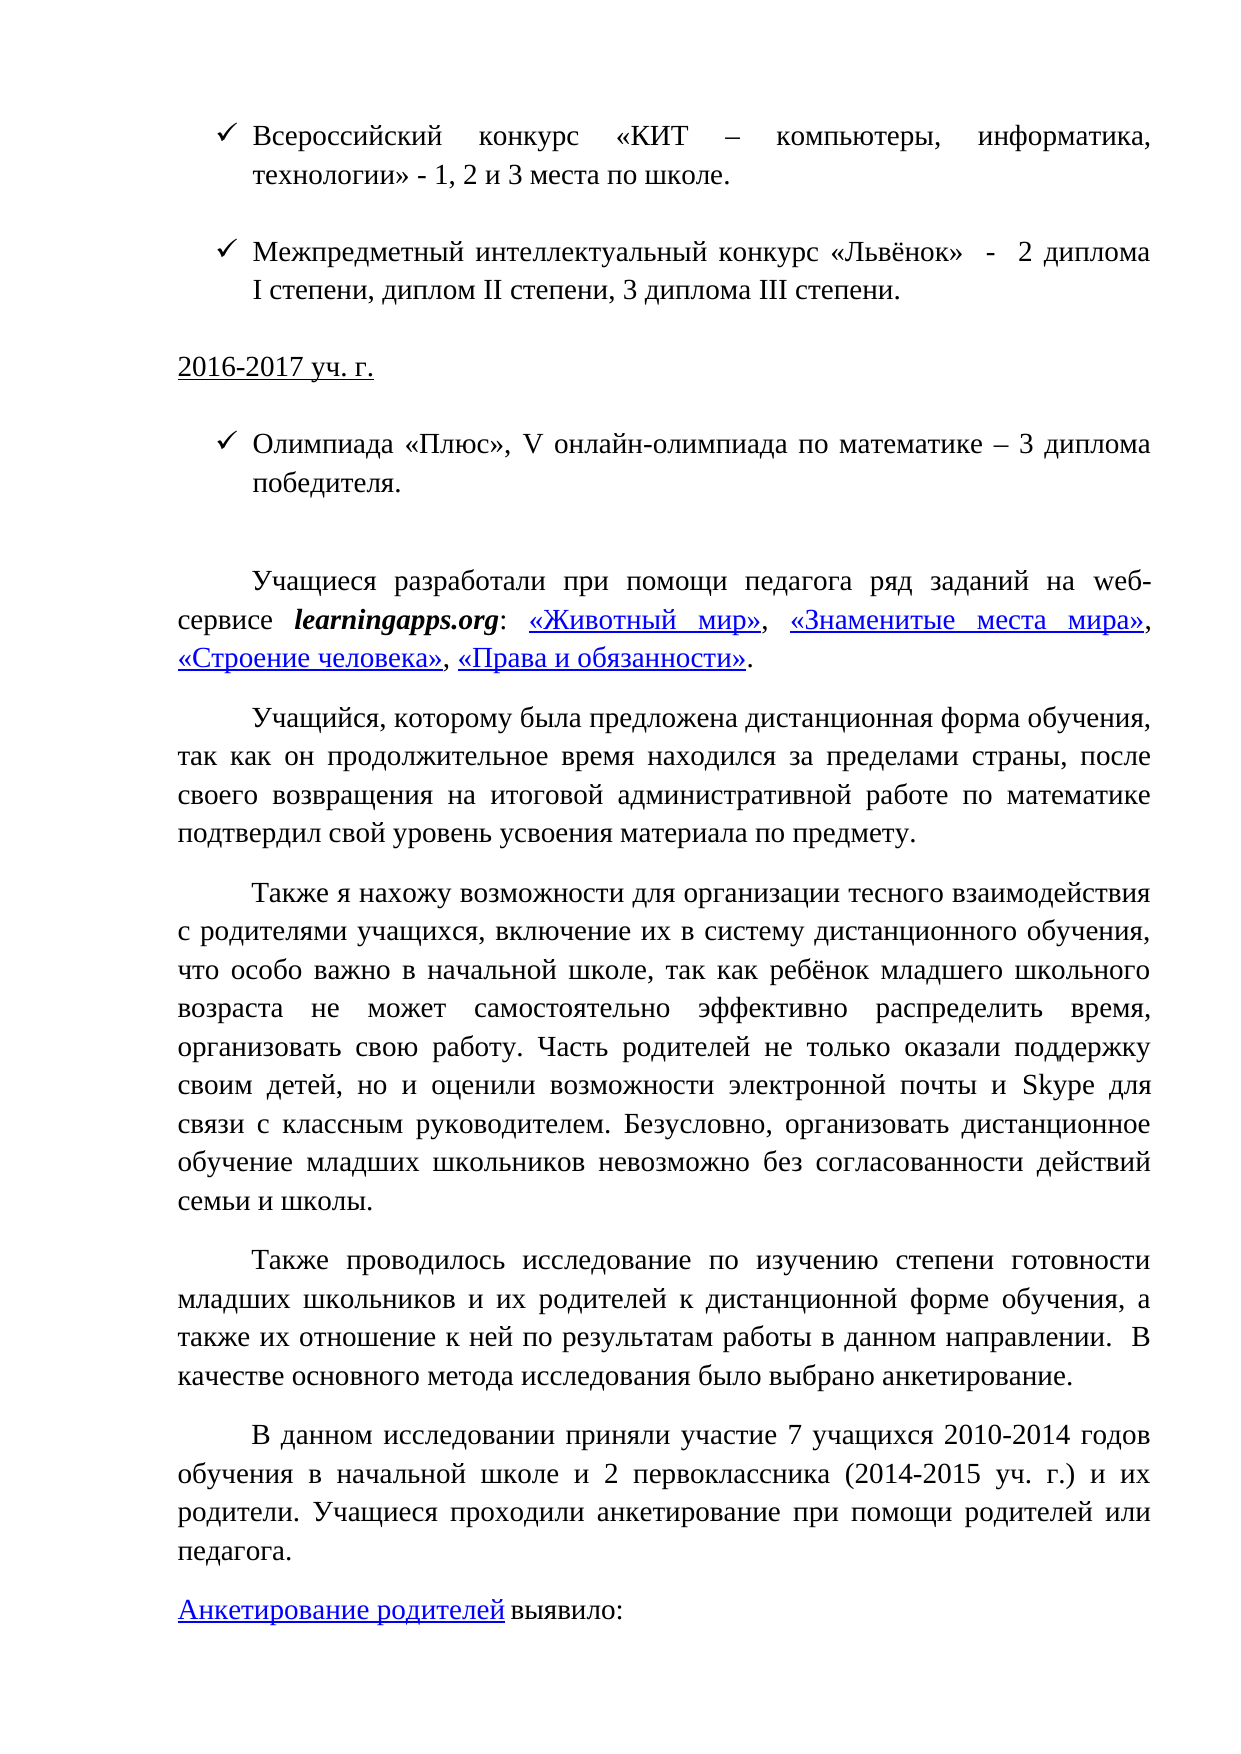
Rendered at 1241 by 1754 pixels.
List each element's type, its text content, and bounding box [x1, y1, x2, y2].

text Также я нахожу возможности для организации тесного взаимодействия с родителями учащихся, включение их в систему дистанционного обучения, что особо важно в начальной школе, так как ребёнок младшего школьного возраста не может самостоятельно эффективно распределить время, организовать свою работу. Часть родителей не только оказали поддержку своим детей, но и оценили возможности электронной почты и Skype для связи с классным руководителем. Безусловно, организовать дистанционное обучение младших школьников невозможно без согласованности действий семьи и школы. [177, 875, 1152, 1217]
text В данном исследовании приняли участие 7 учащихся 2010-2014 годов обучения в начальной школе и 2 первоклассника (2014-2015 уч. г.) и их родители. Учащиеся проходили анкетирование при помощи родителей или педагога. [177, 1417, 1152, 1567]
list 2016-2017 уч. г. [177, 349, 1152, 383]
list Всероссийский конкурс «КИТ – компьютеры, информатика, технологии» - 1, 2 и 3 места по школе. [215, 118, 1152, 190]
text Учащийся, которому была предложена дистанционная форма обучения, так как он продолжительное время находился за пределами страны, после своего возвращения на итоговой административной работе по математике подтвердил свой уровень усвоения материала по предмету. [177, 700, 1152, 849]
list Олимпиада «Плюс», V онлайн-олимпиада по математике – 3 диплома победителя. [215, 427, 1152, 499]
list Межпредметный интеллектуальный конкурс «Львёнок» - 2 диплома I степени, диплом II степени, 3 диплома III степени. [215, 234, 1152, 306]
text Анкетирование родителей выявило: [177, 1592, 1152, 1626]
text Также проводилось исследование по изучению степени готовности младших школьников и их родителей к дистанционной форме обучения, а также их отношение к ней по результатам работы в данном направлении. В качестве основного метода исследования было выбрано анкетирование. [177, 1242, 1152, 1392]
text Учащиеся разработали при помощи педагога ряд заданий на wеб-сервисе learningapps.org: «Животный мир», «Знаменитые места мира», «Строение человека», «Права и обязанности». [177, 563, 1152, 674]
